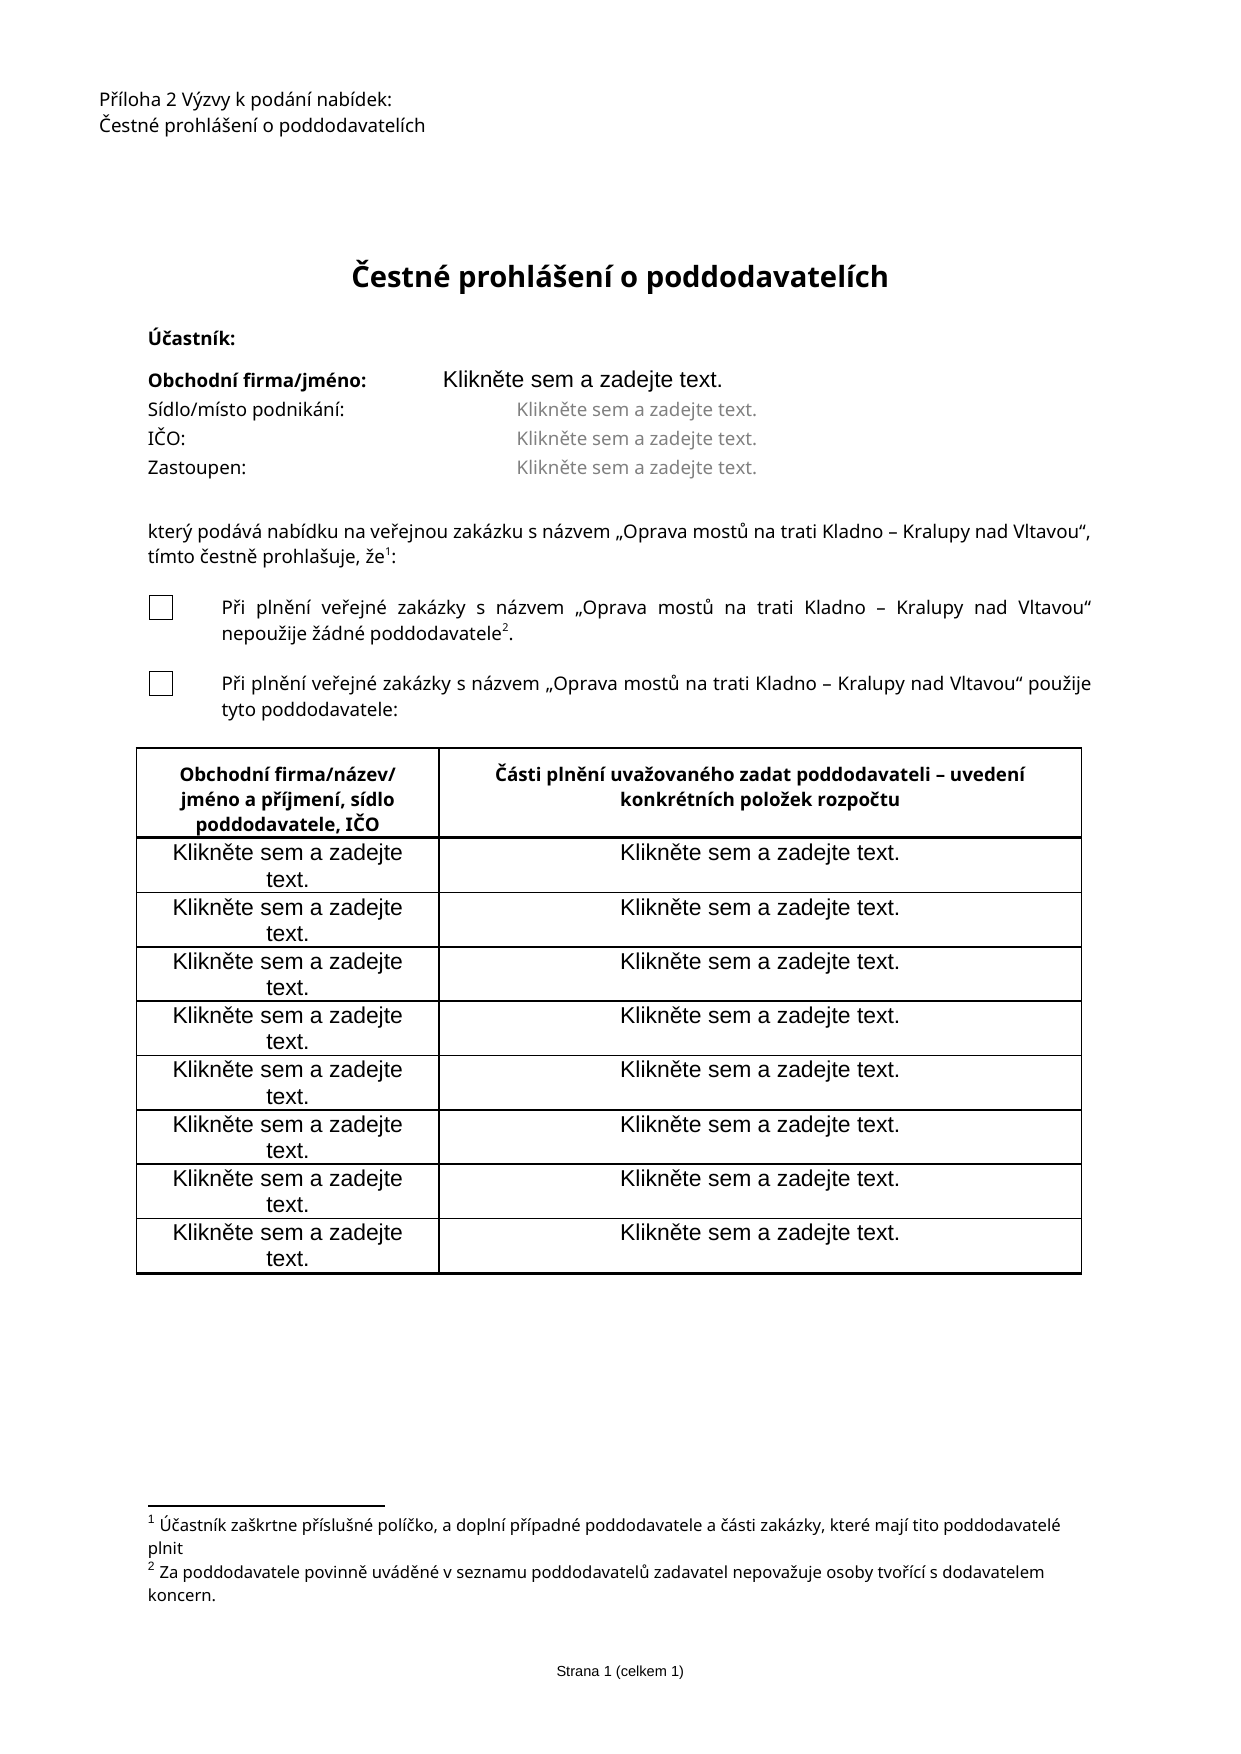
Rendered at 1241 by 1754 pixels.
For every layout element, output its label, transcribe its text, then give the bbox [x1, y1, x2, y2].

text IČO: [148, 422, 1093, 451]
text Sídlo/místo podnikání: [148, 393, 1093, 422]
title Čestné prohlášení o poddodavatelích [148, 256, 1093, 296]
text Zastoupen: [148, 451, 1093, 480]
table_header Obchodní firma/název/ jméno a příjmení, sídlo poddodavatele, IČO [137, 749, 438, 836]
text Účastník: [148, 321, 1093, 352]
text který podává nabídku na veřejnou zakázku s názvem „Oprava mostů na trati Kladno – Kralupy nad Vltavou“, tímto čestně prohlašuje, že: [148, 518, 1093, 569]
text Při plnění veřejné zakázky s názvem „Oprava mostů na trati Kladno – Kralupy nad Vltavou“ použije tyto poddodavatele: [148, 670, 1093, 721]
text Obchodní firma/jméno: [148, 364, 1093, 393]
table_header Části plnění uvažovaného zadat poddodavateli – uvedení konkrétních položek rozpočtu [440, 749, 1081, 836]
text Při plnění veřejné zakázky s názvem „Oprava mostů na trati Kladno – Kralupy nad Vltavou“ nepoužije žádné poddodavatele. [148, 594, 1093, 645]
